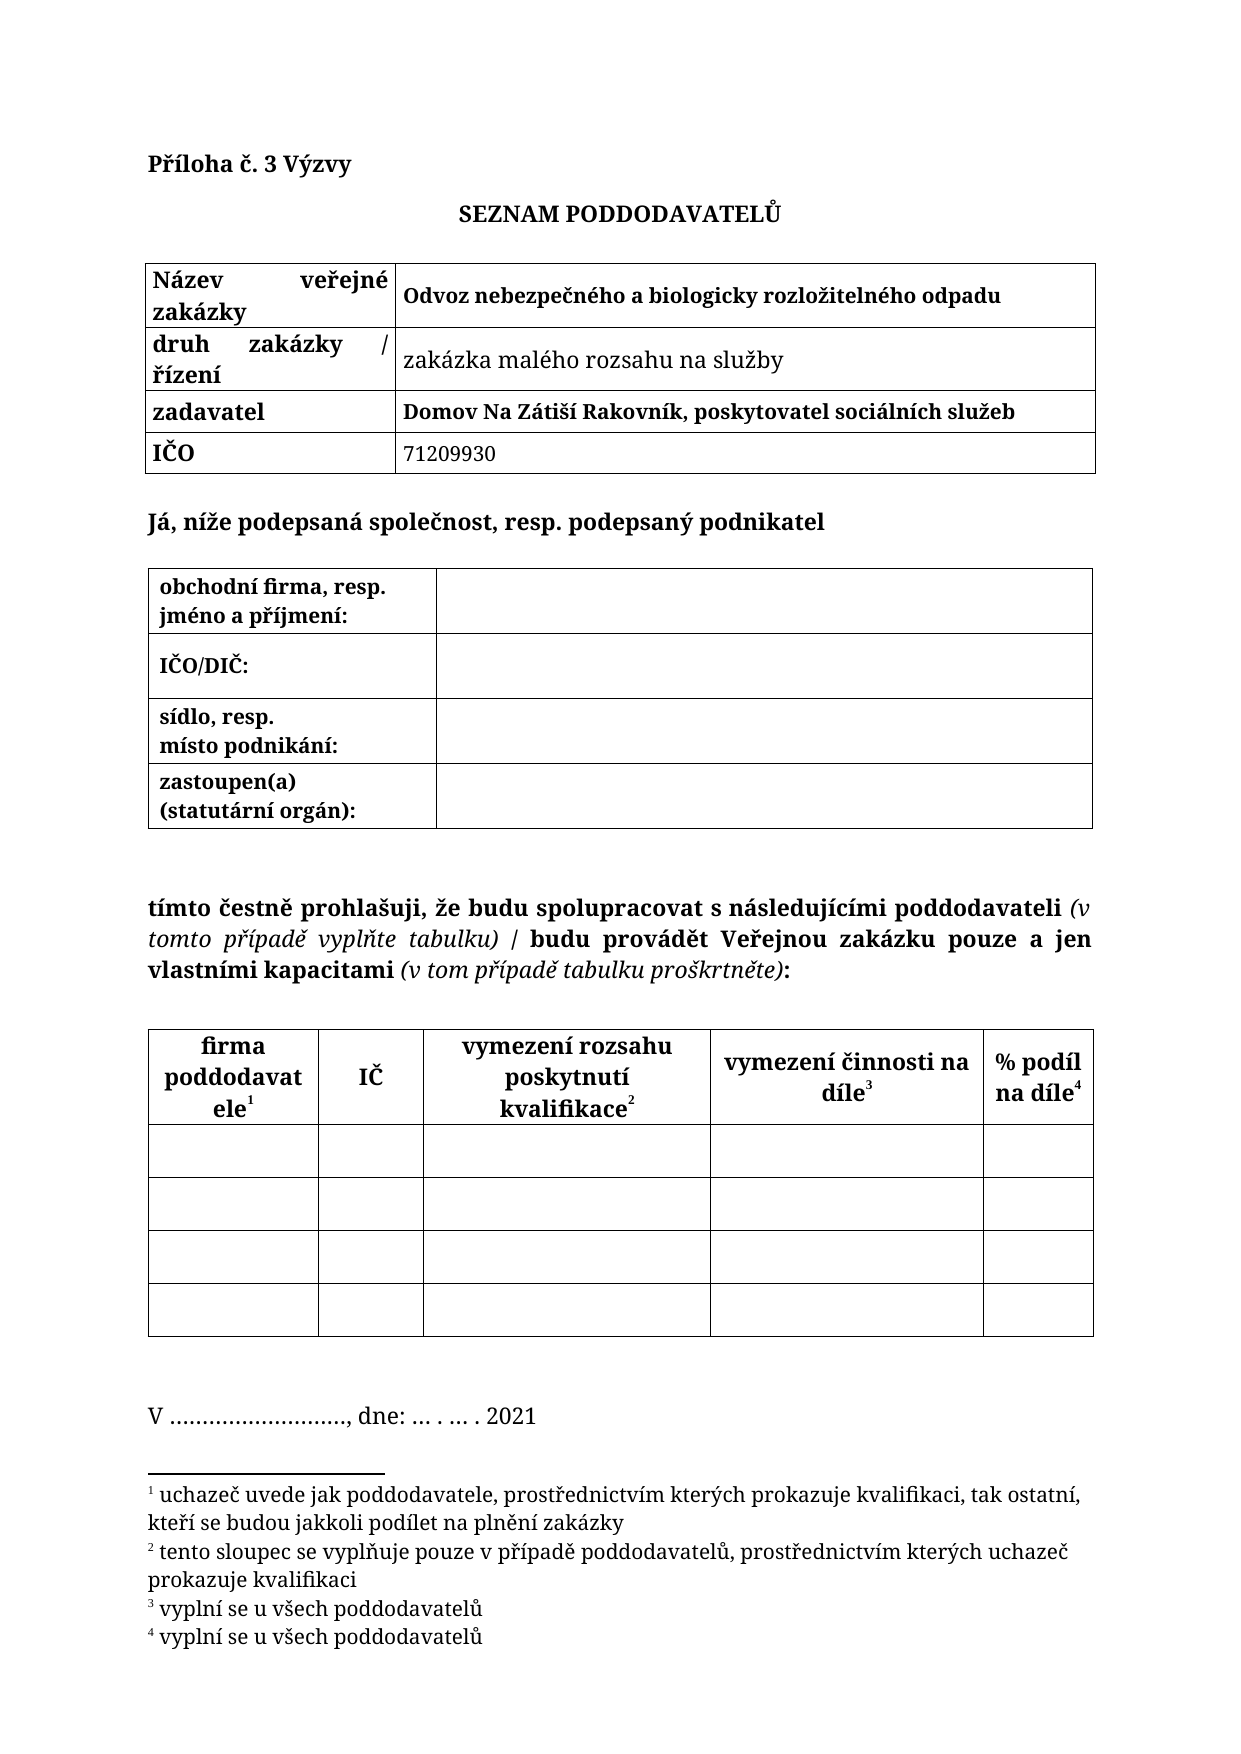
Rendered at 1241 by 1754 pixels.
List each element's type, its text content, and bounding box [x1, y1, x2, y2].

table_cell IČO [146, 433, 395, 473]
table_cell 71209930 [396, 433, 1095, 473]
text V ………………………, dne: … . … . 2021 [148, 1400, 1093, 1431]
table_cell zadavatel [146, 391, 395, 432]
table_cell [984, 1284, 1093, 1336]
table_cell [319, 1178, 423, 1230]
table_cell druh zakázky / řízení [146, 328, 395, 390]
table_cell zakázka malého rozsahu na služby [396, 328, 1095, 390]
text Já, níže podepsaná společnost, resp. podepsaný podnikatel [148, 505, 1093, 537]
table_cell [437, 764, 1092, 828]
table_cell [711, 1125, 983, 1177]
table_header Odvoz nebezpečného a biologicky rozložitelného odpadu [396, 264, 1095, 327]
table_cell [424, 1178, 710, 1230]
table_cell [437, 634, 1092, 698]
table_cell [149, 1125, 318, 1177]
table_cell [711, 1231, 983, 1283]
table_cell [149, 1231, 318, 1283]
table_cell [149, 1284, 318, 1336]
table_cell [149, 1178, 318, 1230]
table_cell [711, 1284, 983, 1336]
table_header % podíl na díle [984, 1030, 1093, 1124]
text Příloha č. 3 Výzvy [148, 148, 1093, 179]
text SEZNAM PODDODAVATELŮ [148, 198, 1093, 229]
table_cell [437, 699, 1092, 763]
table_header [437, 569, 1092, 633]
table_cell [319, 1284, 423, 1336]
table_header IČ [319, 1030, 423, 1124]
table_header vymezení činnosti na díle [711, 1030, 983, 1124]
table_header Název veřejné zakázky [146, 264, 395, 327]
table_cell [711, 1178, 983, 1230]
table_cell [424, 1231, 710, 1283]
text tímto čestně prohlašuji, že budu spolupracovat s následujícími poddodavateli (v tomto případě vyplňte tabulku) / budu provádět Veřejnou zakázku pouze a jen vlastními kapacitami (v tom případě tabulku proškrtněte): [148, 891, 1093, 985]
table_header firma poddodavatele [149, 1030, 318, 1124]
table_cell zastoupen(a) (statutární orgán): [149, 764, 436, 828]
table_cell [424, 1125, 710, 1177]
table_cell [424, 1284, 710, 1336]
table_cell [319, 1231, 423, 1283]
table_cell [984, 1125, 1093, 1177]
table_cell Domov Na Zátiší Rakovník, poskytovatel sociálních služeb [396, 391, 1095, 432]
table_cell [984, 1231, 1093, 1283]
table_header obchodní firma, resp. jméno a příjmení: [149, 569, 436, 633]
table_cell sídlo, resp. místo podnikání: [149, 699, 436, 763]
table_header vymezení rozsahu poskytnutí kvalifikace [424, 1030, 710, 1124]
table_cell [319, 1125, 423, 1177]
table_cell [984, 1178, 1093, 1230]
table_cell IČO/DIČ: [149, 634, 436, 698]
